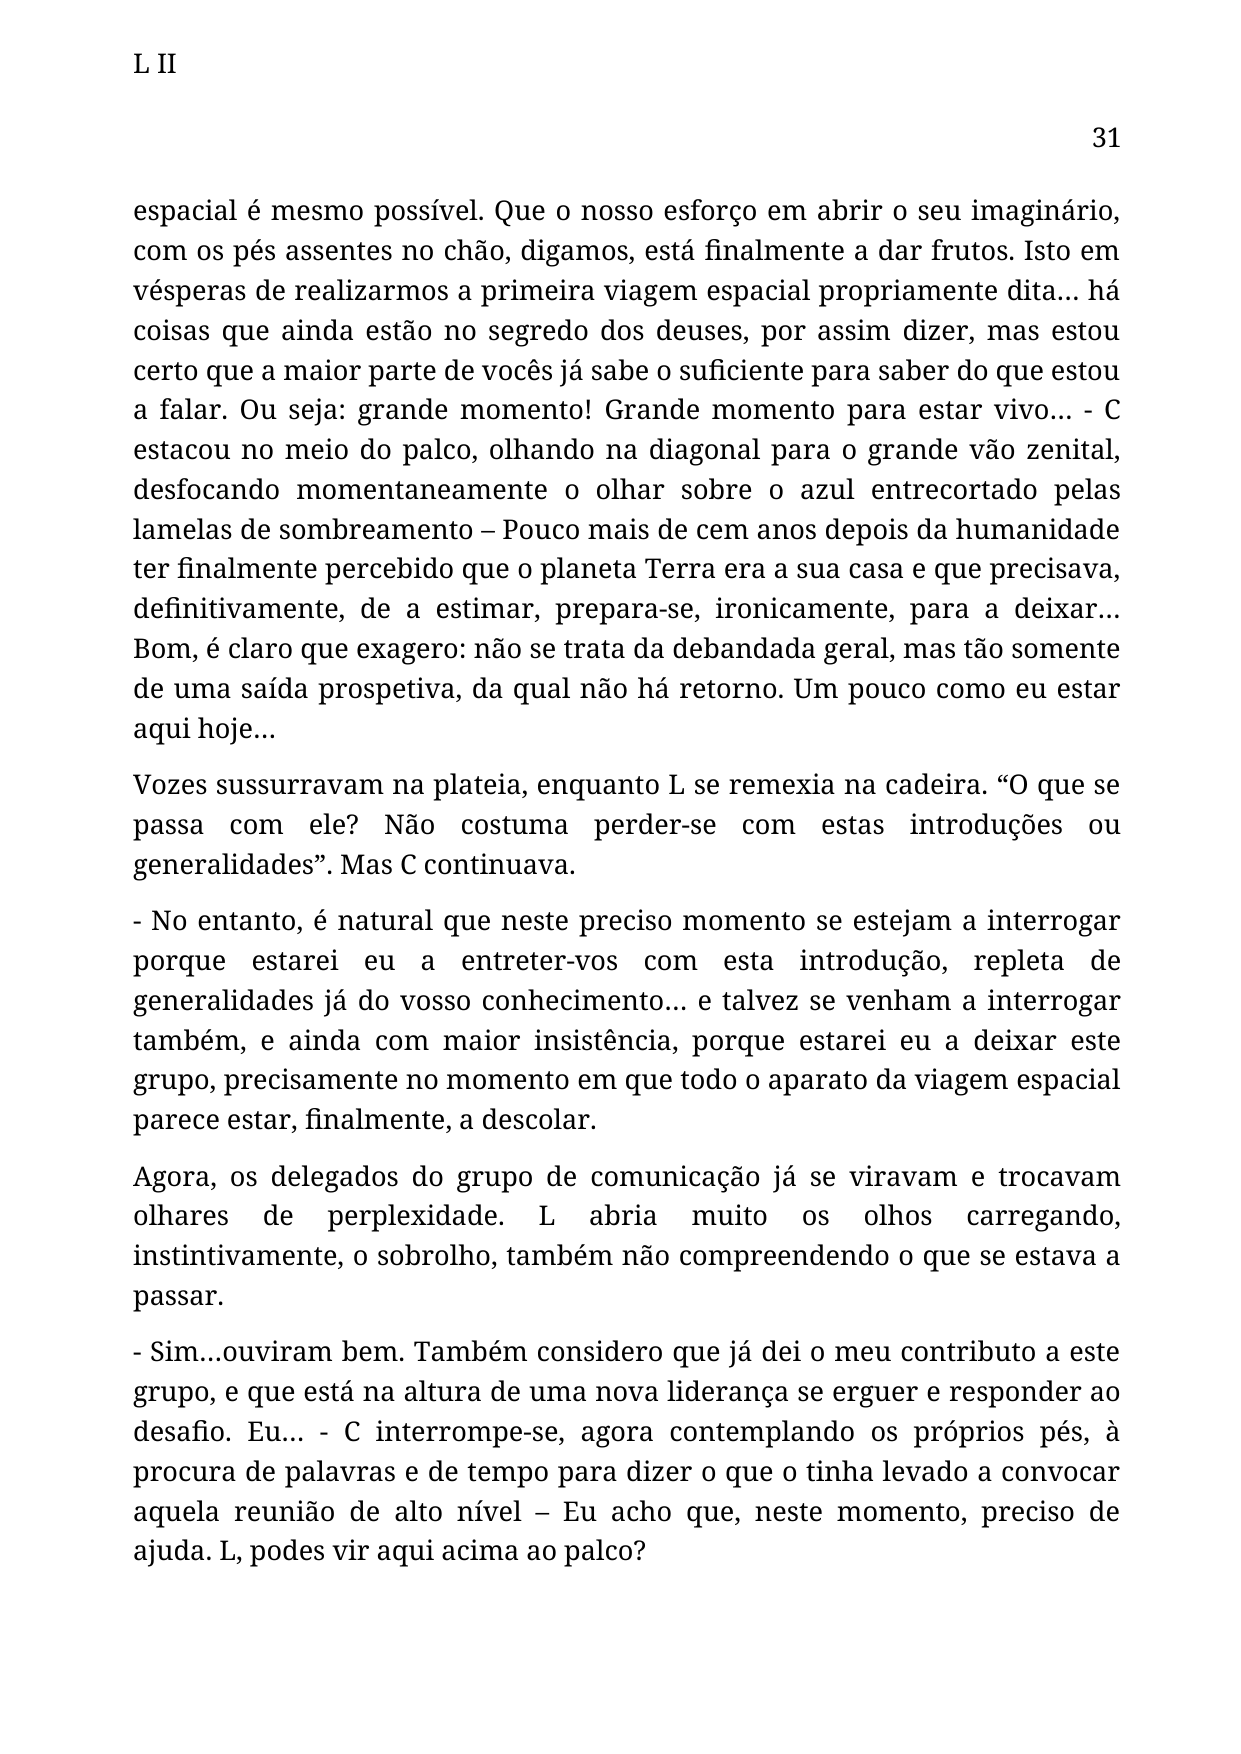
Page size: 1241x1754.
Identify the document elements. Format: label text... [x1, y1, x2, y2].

text Vozes sussurravam na plateia, enquanto L se remexia na cadeira. “O que se passa com ele? Não costuma perder-se com estas introduções ou generalidades”. Mas C continuava. [133, 766, 1122, 882]
text - Sim…ouviram bem. Também considero que já dei o meu contributo a este grupo, e que está na altura de uma nova liderança se erguer e responder ao desafio. Eu… - C interrompe-se, agora contemplando os próprios pés, à procura de palavras e de tempo para dizer o que o tinha levado a convocar aquela reunião de alto nível – Eu acho que, neste momento, preciso de ajuda. L, podes vir aqui acima ao palco? [133, 1333, 1122, 1569]
text - No entanto, é natural que neste preciso momento se estejam a interrogar porque estarei eu a entreter-vos com esta introdução, repleta de generalidades já do vosso conhecimento… e talvez se venham a interrogar também, e ainda com maior insistência, porque estarei eu a deixar este grupo, precisamente no momento em que todo o aparato da viagem espacial parece estar, finalmente, a descolar. [133, 902, 1122, 1137]
text Agora, os delegados do grupo de comunicação já se viravam e trocavam olhares de perplexidade. L abria muito os olhos carregando, instintivamente, o sobrolho, também não compreendendo o que se estava a passar. [133, 1157, 1122, 1313]
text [133, 192, 1122, 746]
